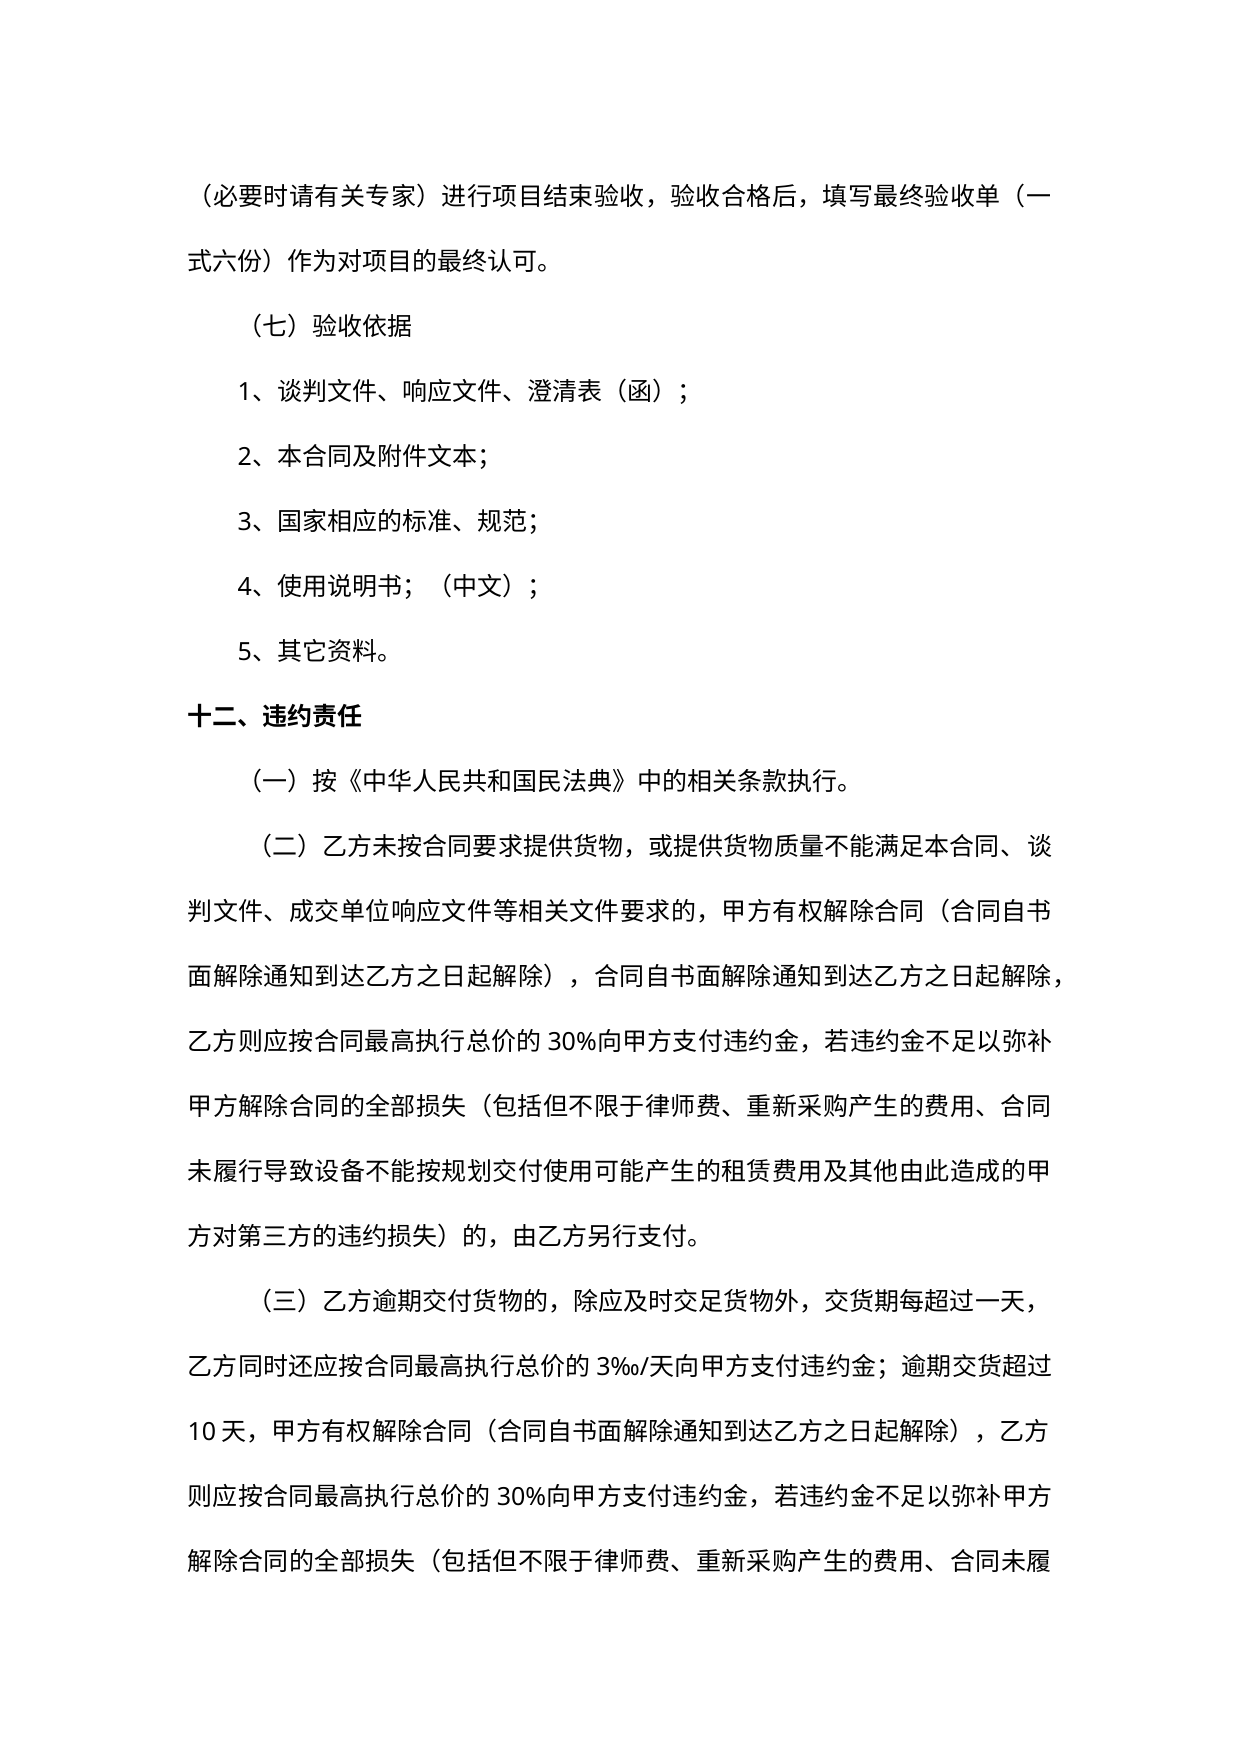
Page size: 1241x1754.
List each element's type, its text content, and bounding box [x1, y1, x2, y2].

text （一）按《中华人民共和国民法典》中的相关条款执行。 [187, 747, 1053, 812]
text 4、使用说明书；（中文）； [187, 552, 1053, 617]
text （二）乙方未按合同要求提供货物，或提供货物质量不能满足本合同、谈判文件、成交单位响应文件等相关文件要求的，甲方有权解除合同（合同自书面解除通知到达乙方之日起解除），合同自书面解除通知到达乙方之日起解除，乙方则应按合同最高执行总价的30%向甲方支付违约金，若违约金不足以弥补甲方解除合同的全部损失（包括但不限于律师费、重新采购产生的费用、合同未履行导致设备不能按规划交付使用可能产生的租赁费用及其他由此造成的甲方对第三方的违约损失）的，由乙方另行支付。 [187, 812, 1053, 1267]
text 3、国家相应的标准、规范； [187, 487, 1053, 552]
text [187, 1267, 1053, 1592]
text （七）验收依据 [187, 292, 1053, 357]
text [187, 162, 1053, 292]
text 1、谈判文件、响应文件、澄清表（函）； [187, 357, 1053, 422]
text 十二、违约责任 [187, 682, 1053, 747]
text 2、本合同及附件文本； [187, 422, 1053, 487]
text 5、其它资料。 [187, 617, 1053, 682]
